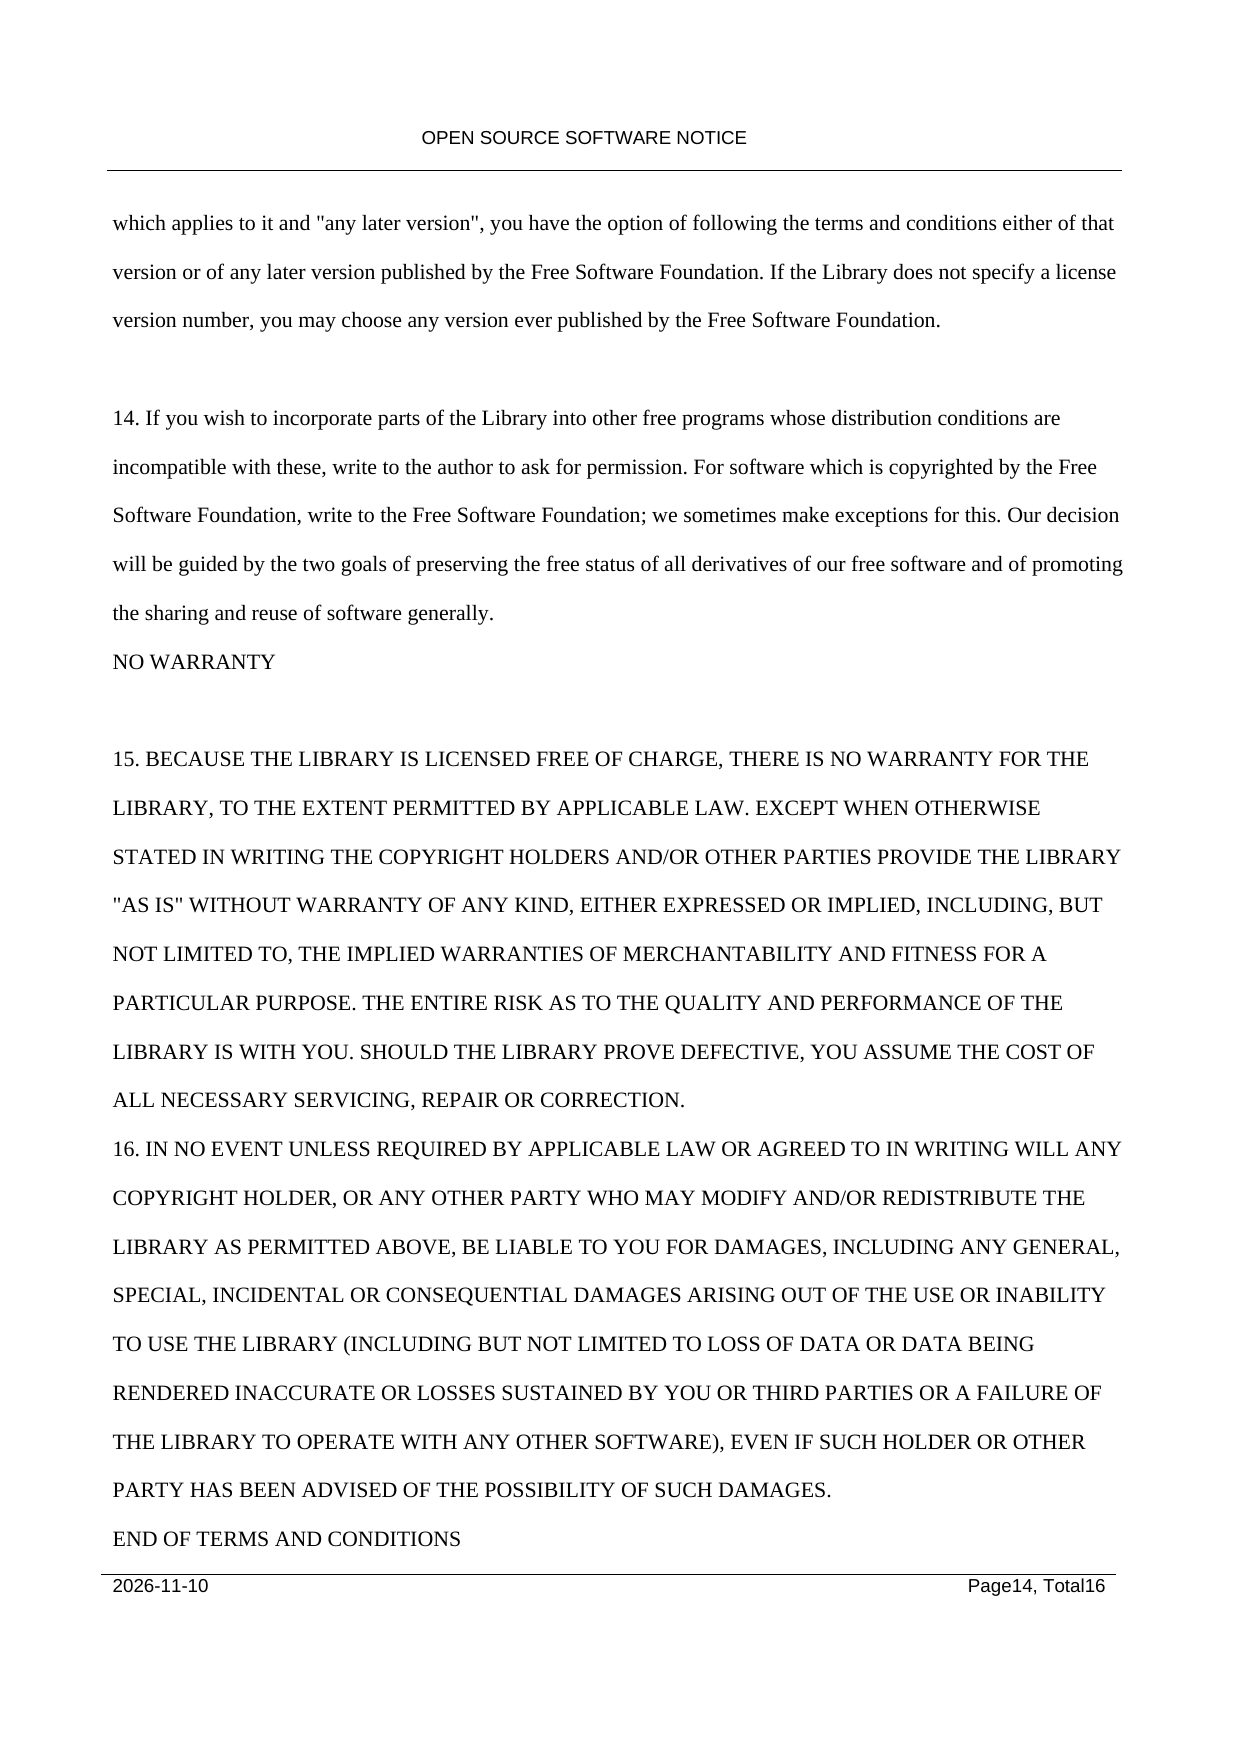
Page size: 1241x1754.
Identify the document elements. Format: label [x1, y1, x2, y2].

text [112, 206, 1128, 1555]
